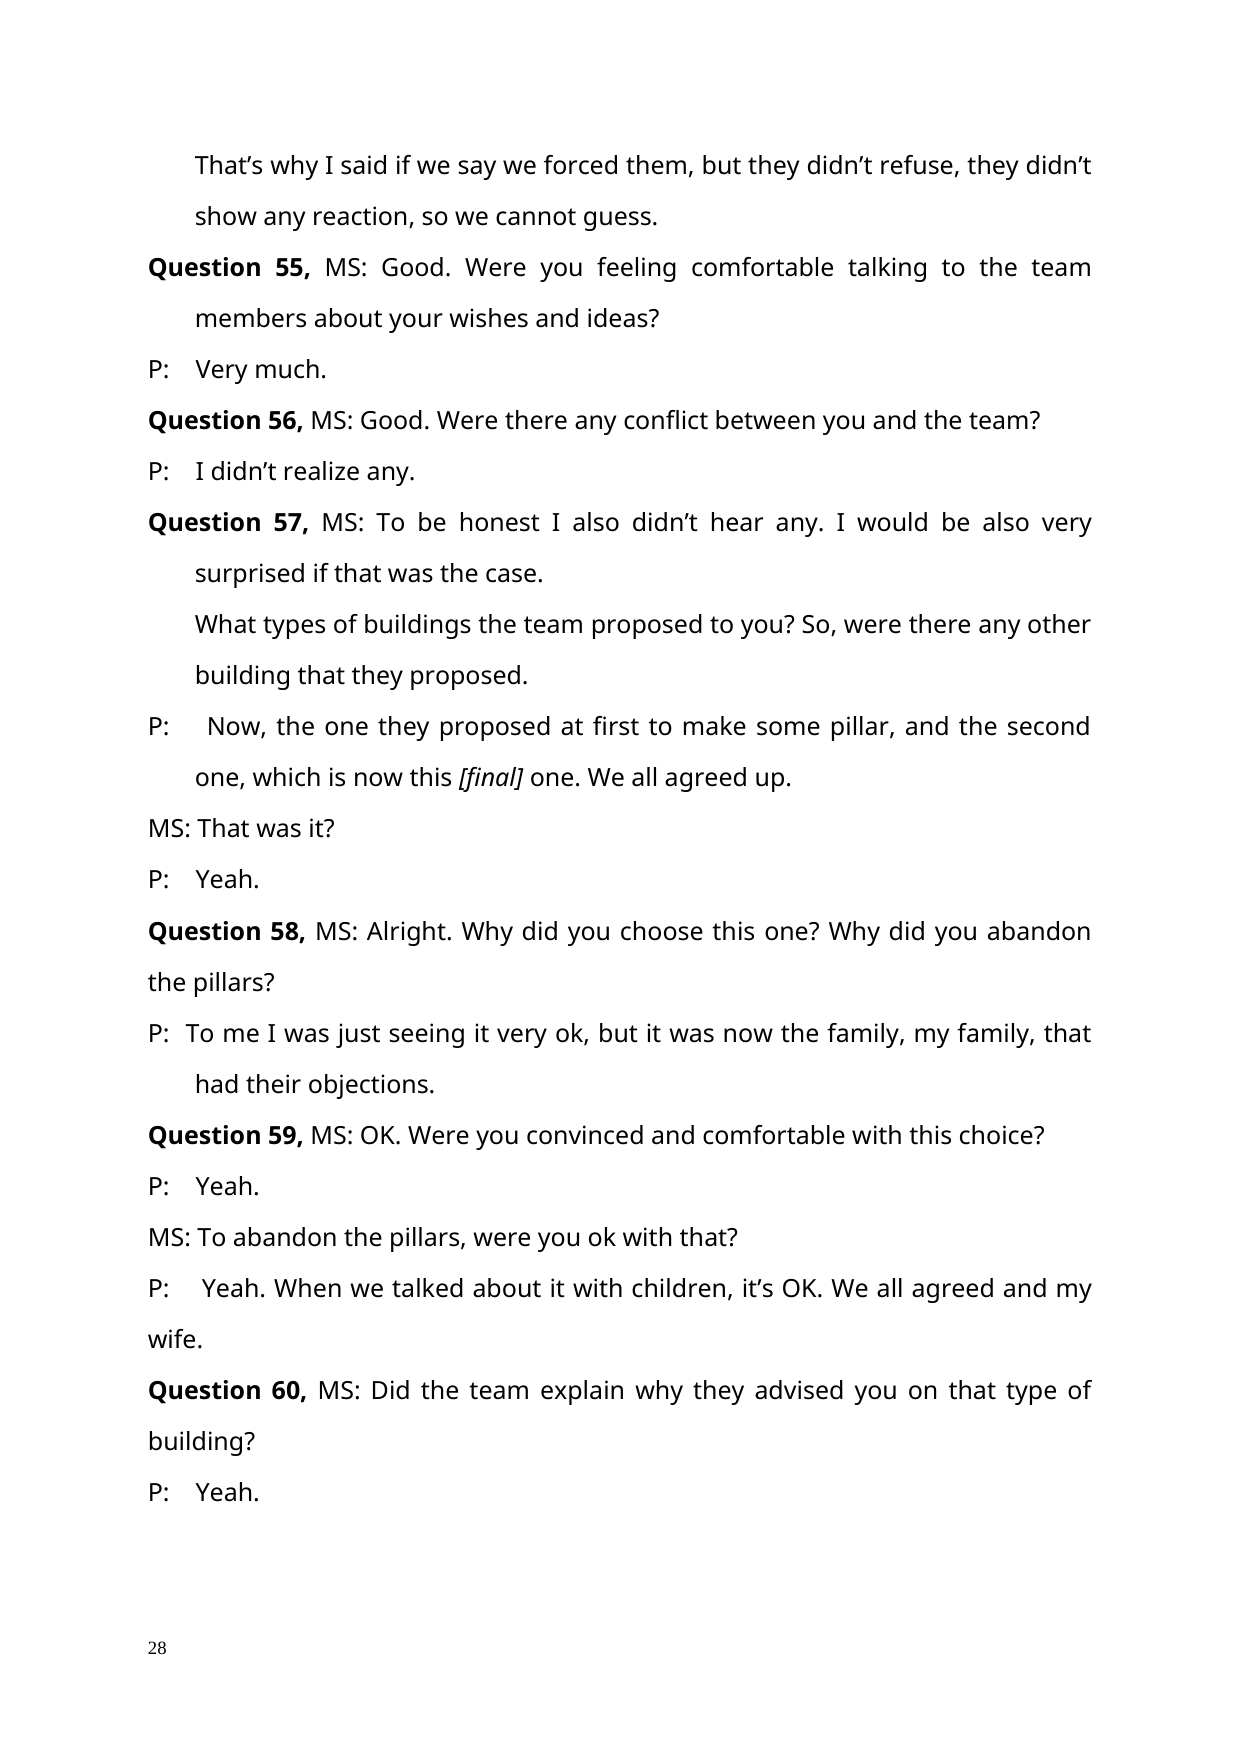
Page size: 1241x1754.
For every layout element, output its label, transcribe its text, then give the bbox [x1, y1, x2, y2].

text P: Very much. [148, 352, 1093, 386]
text P: Now, the one they proposed at first to make some pillar, and the second one, which is now this [final] one. We all agreed up. [148, 709, 1093, 794]
text Question 57, MS: To be honest I also didn’t hear any. I would be also very surprised if that was the case. [148, 505, 1093, 590]
text P: Yeah. [148, 862, 1093, 896]
text Question 60, MS: Did the team explain why they advised you on that type of building? [148, 1373, 1093, 1458]
text Question 59, MS: OK. Were you convinced and comfortable with this choice? [148, 1117, 1093, 1151]
text P: I didn’t realize any. [148, 454, 1093, 488]
text MS: That was it? [148, 811, 1093, 845]
text What types of buildings the team proposed to you? So, were there any other building that they proposed. [194, 607, 1093, 692]
text P: Yeah. When we talked about it with children, it’s OK. We all agreed and my wife. [148, 1271, 1093, 1356]
text P: Yeah. [148, 1475, 1093, 1509]
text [148, 148, 1093, 233]
text P: To me I was just seeing it very ok, but it was now the family, my family, that had their objections. [148, 1015, 1093, 1100]
text MS: To abandon the pillars, were you ok with that? [148, 1219, 1093, 1253]
text P: Yeah. [148, 1168, 1093, 1202]
text Question 56, MS: Good. Were there any conflict between you and the team? [148, 403, 1093, 437]
text Question 55, MS: Good. Were you feeling comfortable talking to the team members about your wishes and ideas? [148, 250, 1093, 335]
text Question 58, MS: Alright. Why did you choose this one? Why did you abandon the pillars? [148, 913, 1093, 998]
